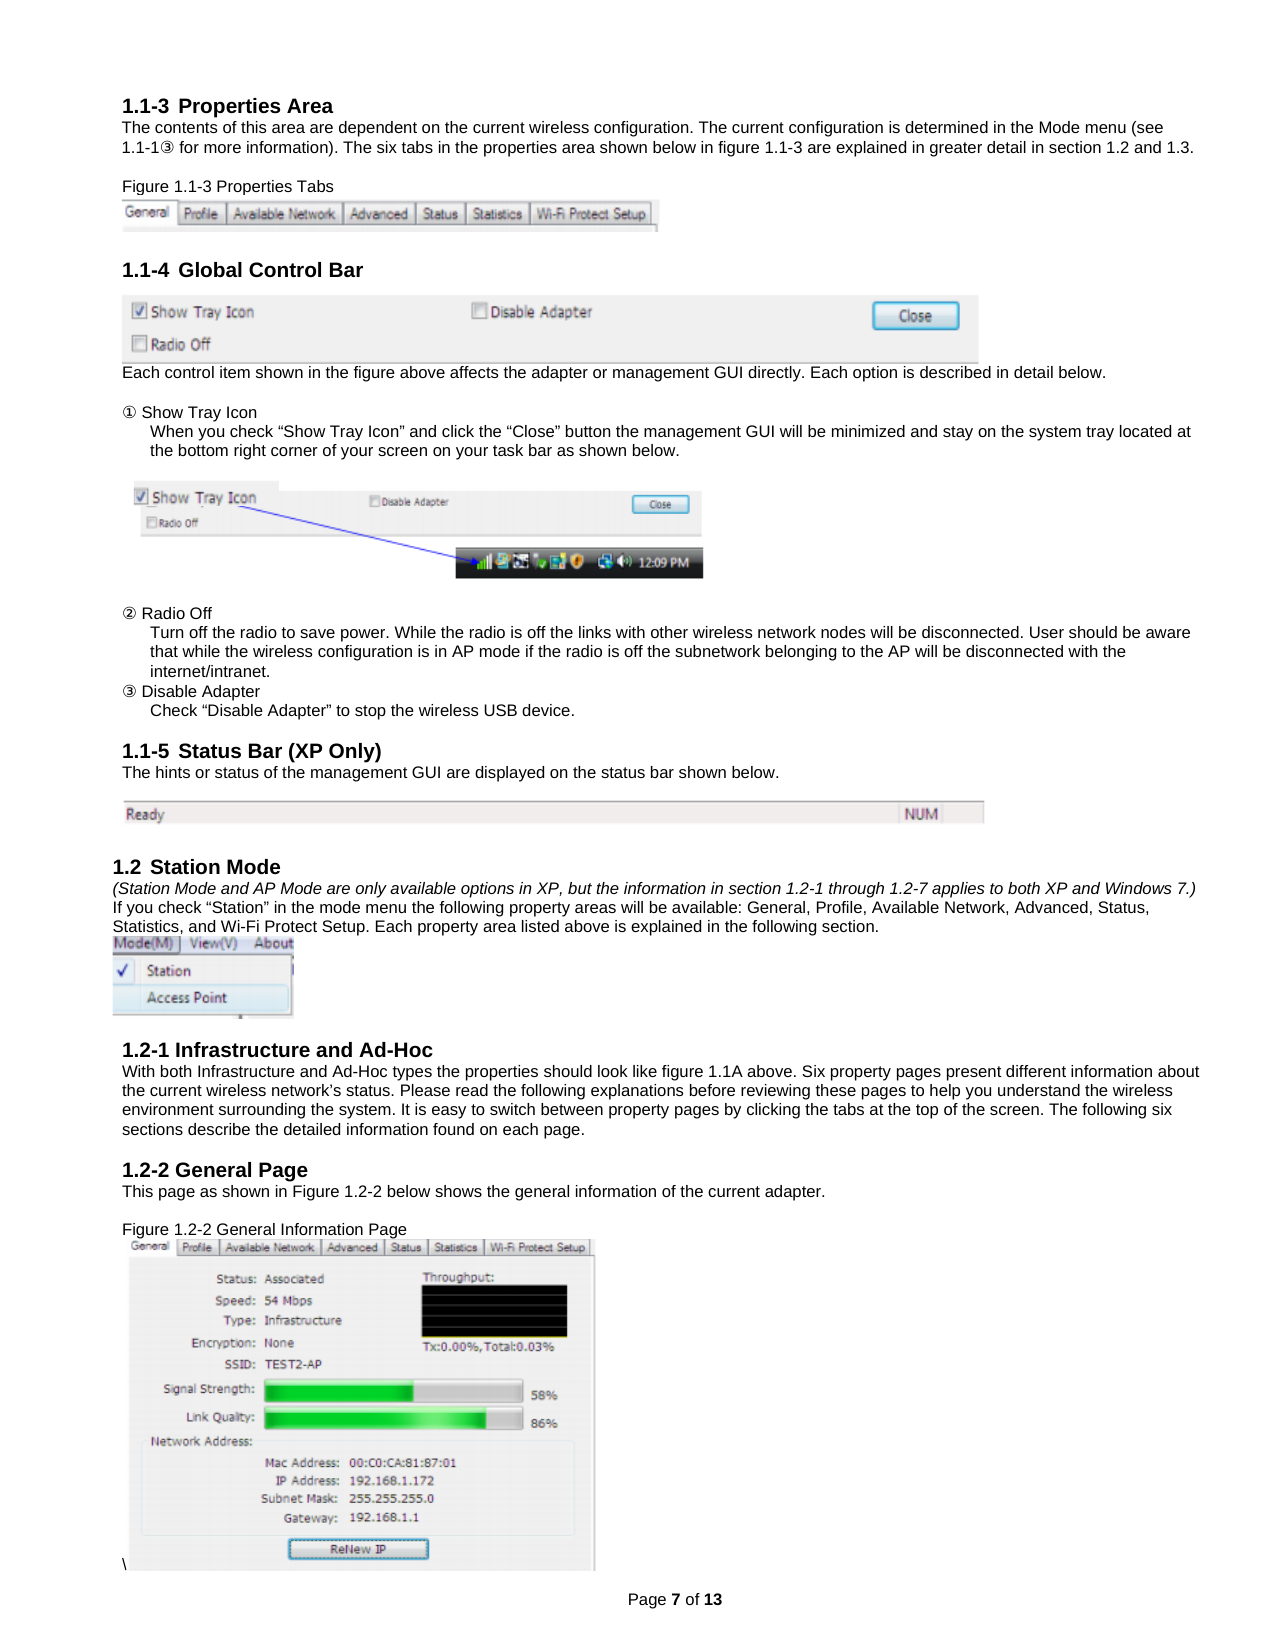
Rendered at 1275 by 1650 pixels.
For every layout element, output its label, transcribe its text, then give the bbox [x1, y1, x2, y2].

list (Station Mode and AP Mode are only available options in XP, but the information in section 1.2-1 through 1.2-7 applies to both XP and Windows 7.) [112, 878, 1200, 898]
list Status Bar (XP Only) [122, 739, 1200, 763]
text The contents of this area are dependent on the current wireless configuration. The current configuration is determined in the Mode menu (see 1.1-1③ for more information). The six tabs in the properties area shown below in figure 1.1-3 are explained in greater detail in section 1.2 and 1.3. [121, 118, 1200, 157]
text The hints or status of the management GUI are displayed on the status bar shown below. [122, 763, 1200, 782]
list Properties Area [122, 94, 1200, 118]
text This page as shown in Figure 1.2-2 below shows the general information of the current adapter. [122, 1182, 1200, 1201]
text ③ Disable Adapter [122, 681, 1200, 701]
text Figure 1.1-3 Properties Tabs [122, 177, 1200, 196]
text ② Radio Off [122, 603, 1200, 623]
list If you check “Station” in the mode menu the following property areas will be available: General, Profile, Available Network, Advanced, Status, Statistics, and Wi-Fi Protect Setup. Each property area listed above is explained in the following section. [112, 898, 1200, 936]
list 1.2-1 Infrastructure and Ad-Hoc [122, 1038, 1200, 1062]
list With both Infrastructure and Ad-Hoc types the properties should look like figure 1.1A above. Six property pages present different information about the current wireless network’s status. Please read the following explanations before reviewing these pages to help you understand the wireless environment surrounding the system. It is easy to switch between property pages by clicking the tabs at the top of the screen. The following six sections describe the detailed information found on each page. [122, 1062, 1200, 1138]
text 1.2-2 General Page [122, 1158, 1200, 1182]
text Each control item shown in the figure above affects the adapter or management GUI directly. Each option is described in detail below. [122, 363, 1200, 382]
text Check “Disable Adapter” to stop the wireless USB device. [150, 701, 1200, 720]
text ① Show Tray Icon [122, 402, 1200, 422]
text Turn off the radio to save power. While the radio is off the links with other wireless network nodes will be disconnected. User should be aware that while the wireless configuration is in AP mode if the radio is off the subnetwork belonging to the AP will be disconnected with the internet/intranet. [150, 623, 1200, 681]
text When you check “Show Tray Icon” and click the “Close” button the management GUI will be minimized and stay on the system tray located at the bottom right corner of your screen on your task bar as shown below. [150, 422, 1200, 460]
text Figure 1.2-2 General Information Page [122, 1220, 1200, 1239]
list Global Control Bar [122, 258, 1200, 282]
text \ [122, 1239, 1200, 1574]
list Station Mode [112, 854, 1200, 878]
